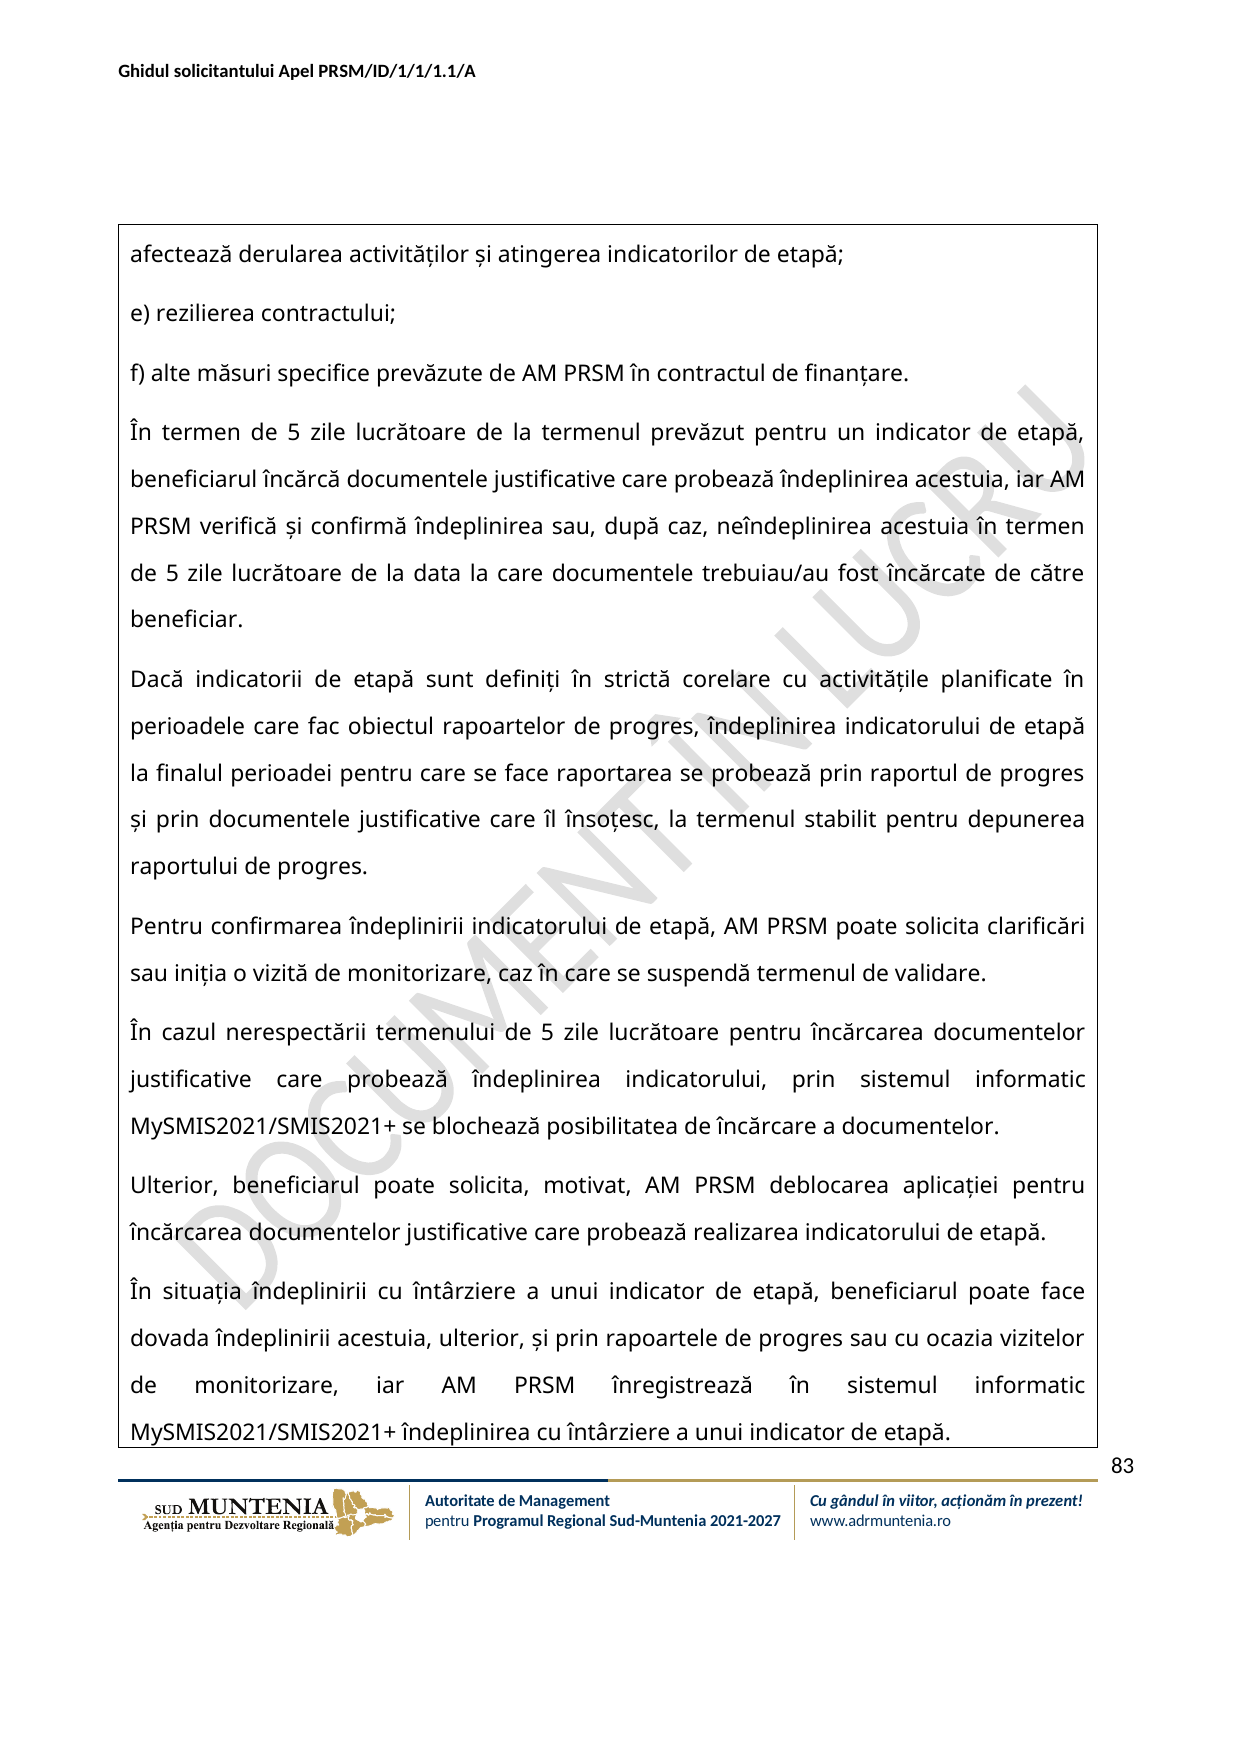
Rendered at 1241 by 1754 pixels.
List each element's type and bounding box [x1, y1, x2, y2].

table_header [119, 225, 1097, 1447]
